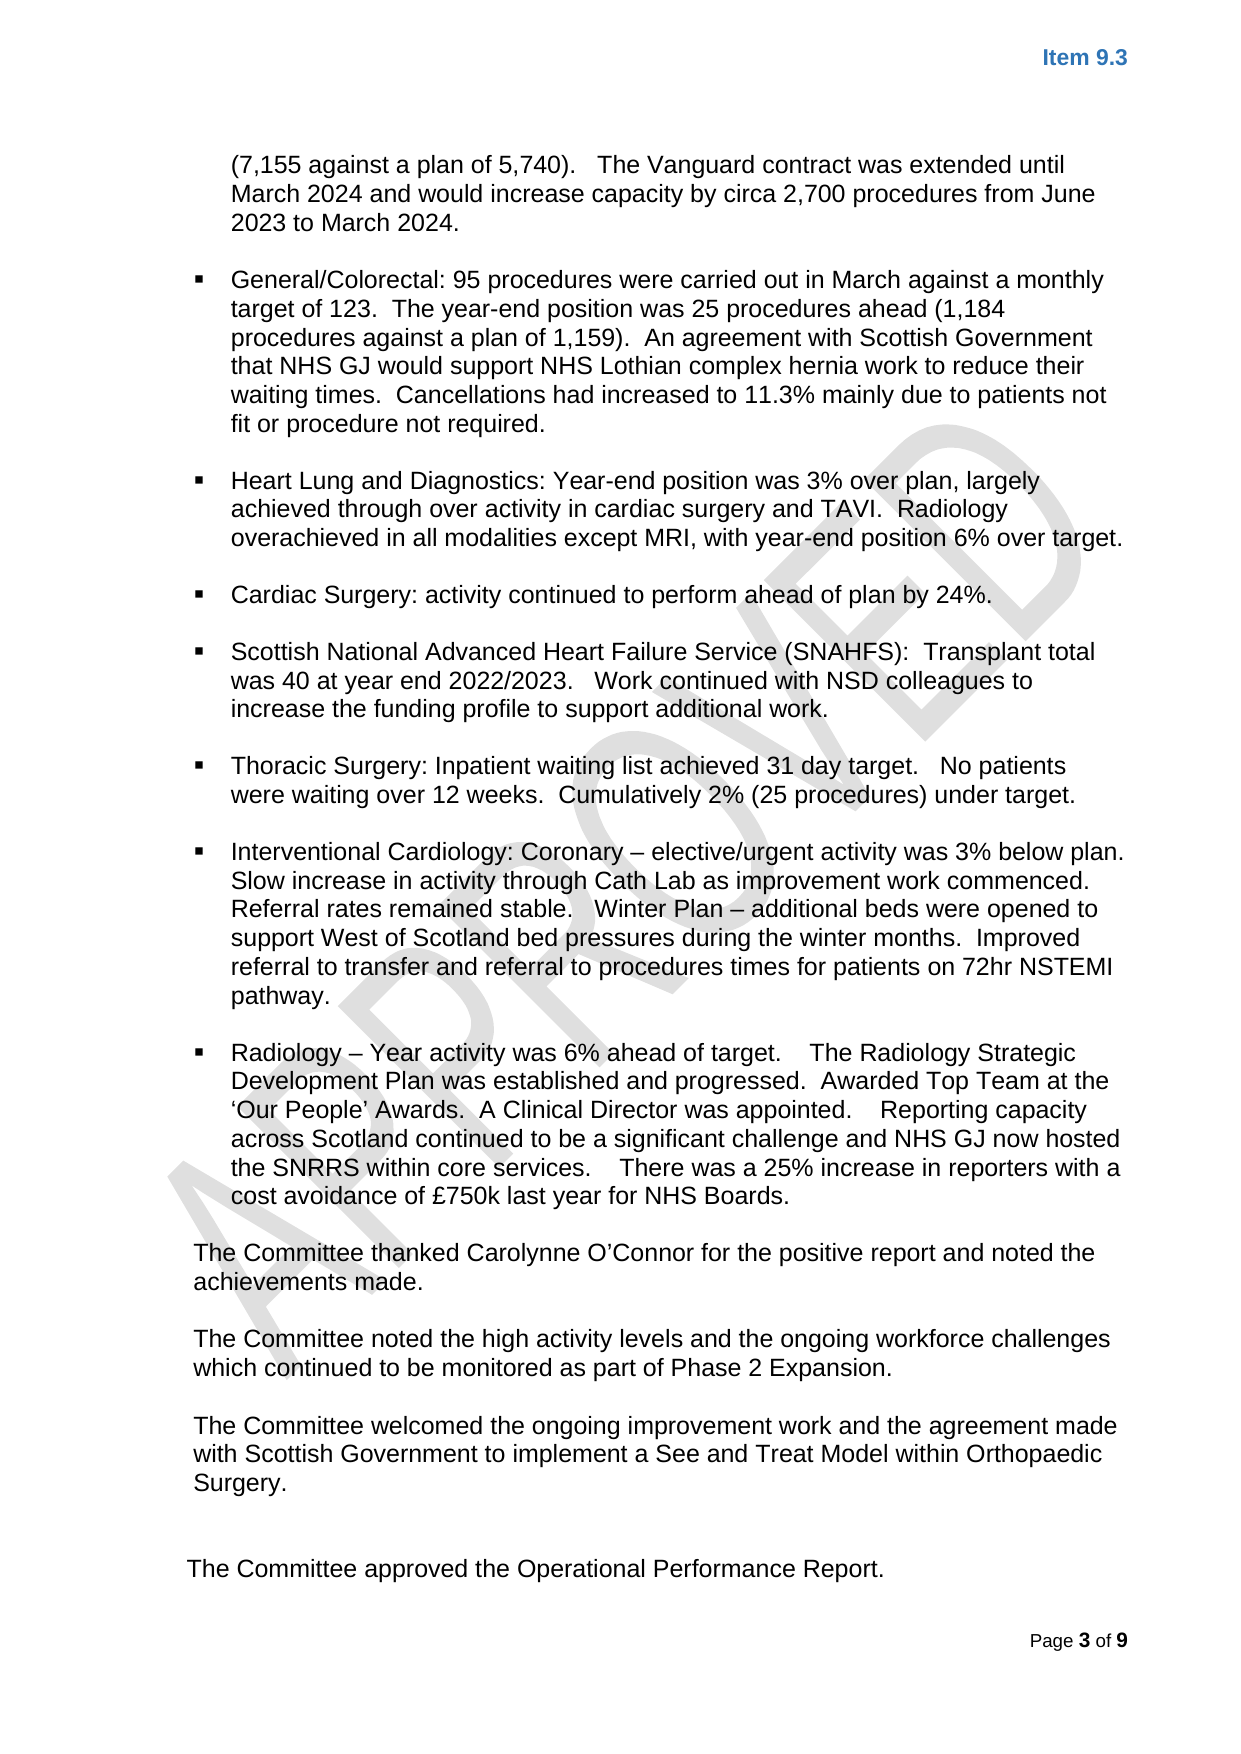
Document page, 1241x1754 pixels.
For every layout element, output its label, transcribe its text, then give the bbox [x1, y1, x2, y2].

list Scottish National Advanced Heart Failure Service (SNAHFS): Transplant total was 40 at year end 2022/2023. Work continued with NSD colleagues to increase the funding profile to support additional work. [193, 637, 1128, 751]
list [193, 150, 1128, 236]
list General/Colorectal: 95 procedures were carried out in March against a monthly target of 123. The year-end position was 25 procedures ahead (1,184 procedures against a plan of 1,159). An agreement with Scottish Government that NHS GJ would support NHS Lothian complex hernia work to reduce their waiting times. Cancellations had increased to 11.3% mainly due to patients not fit or procedure not required. [193, 265, 1128, 466]
list Interventional Cardiology: Coronary – elective/urgent activity was 3% below plan. Slow increase in activity through Cath Lab as improvement work commenced. Referral rates remained stable. Winter Plan – additional beds were opened to support West of Scotland bed pressures during the winter months. Improved referral to transfer and referral to procedures times for patients on 72hr NSTEMI pathway. [193, 837, 1128, 1037]
text The Committee noted the high activity levels and the ongoing workforce challenges which continued to be monitored as part of Phase 2 Expansion. [193, 1324, 1128, 1382]
text The Committee approved the Operational Performance Report. [186, 1554, 1128, 1583]
text The Committee thanked Carolynne O’Connor for the positive report and noted the achievements made. [193, 1238, 1128, 1296]
list Thoracic Surgery: Inpatient waiting list achieved 31 day target. No patients were waiting over 12 weeks. Cumulatively 2% (25 procedures) under target. [193, 751, 1128, 837]
list Cardiac Surgery: activity continued to perform ahead of plan by 24%. [193, 580, 1128, 637]
list Radiology – Year activity was 6% ahead of target. The Radiology Strategic Development Plan was established and progressed. Awarded Top Team at the ‘Our People’ Awards. A Clinical Director was appointed. Reporting capacity across Scotland continued to be a significant challenge and NHS GJ now hosted the SNRRS within core services. There was a 25% increase in reporters with a cost avoidance of £750k last year for NHS Boards. [193, 1037, 1128, 1238]
text The Committee welcomed the ongoing improvement work and the agreement made with Scottish Government to implement a See and Treat Model within Orthopaedic Surgery. [193, 1411, 1128, 1497]
list Heart Lung and Diagnostics: Year-end position was 3% over plan, largely achieved through over activity in cardiac surgery and TAVI. Radiology overachieved in all modalities except MRI, with year-end position 6% over target. [193, 466, 1128, 580]
